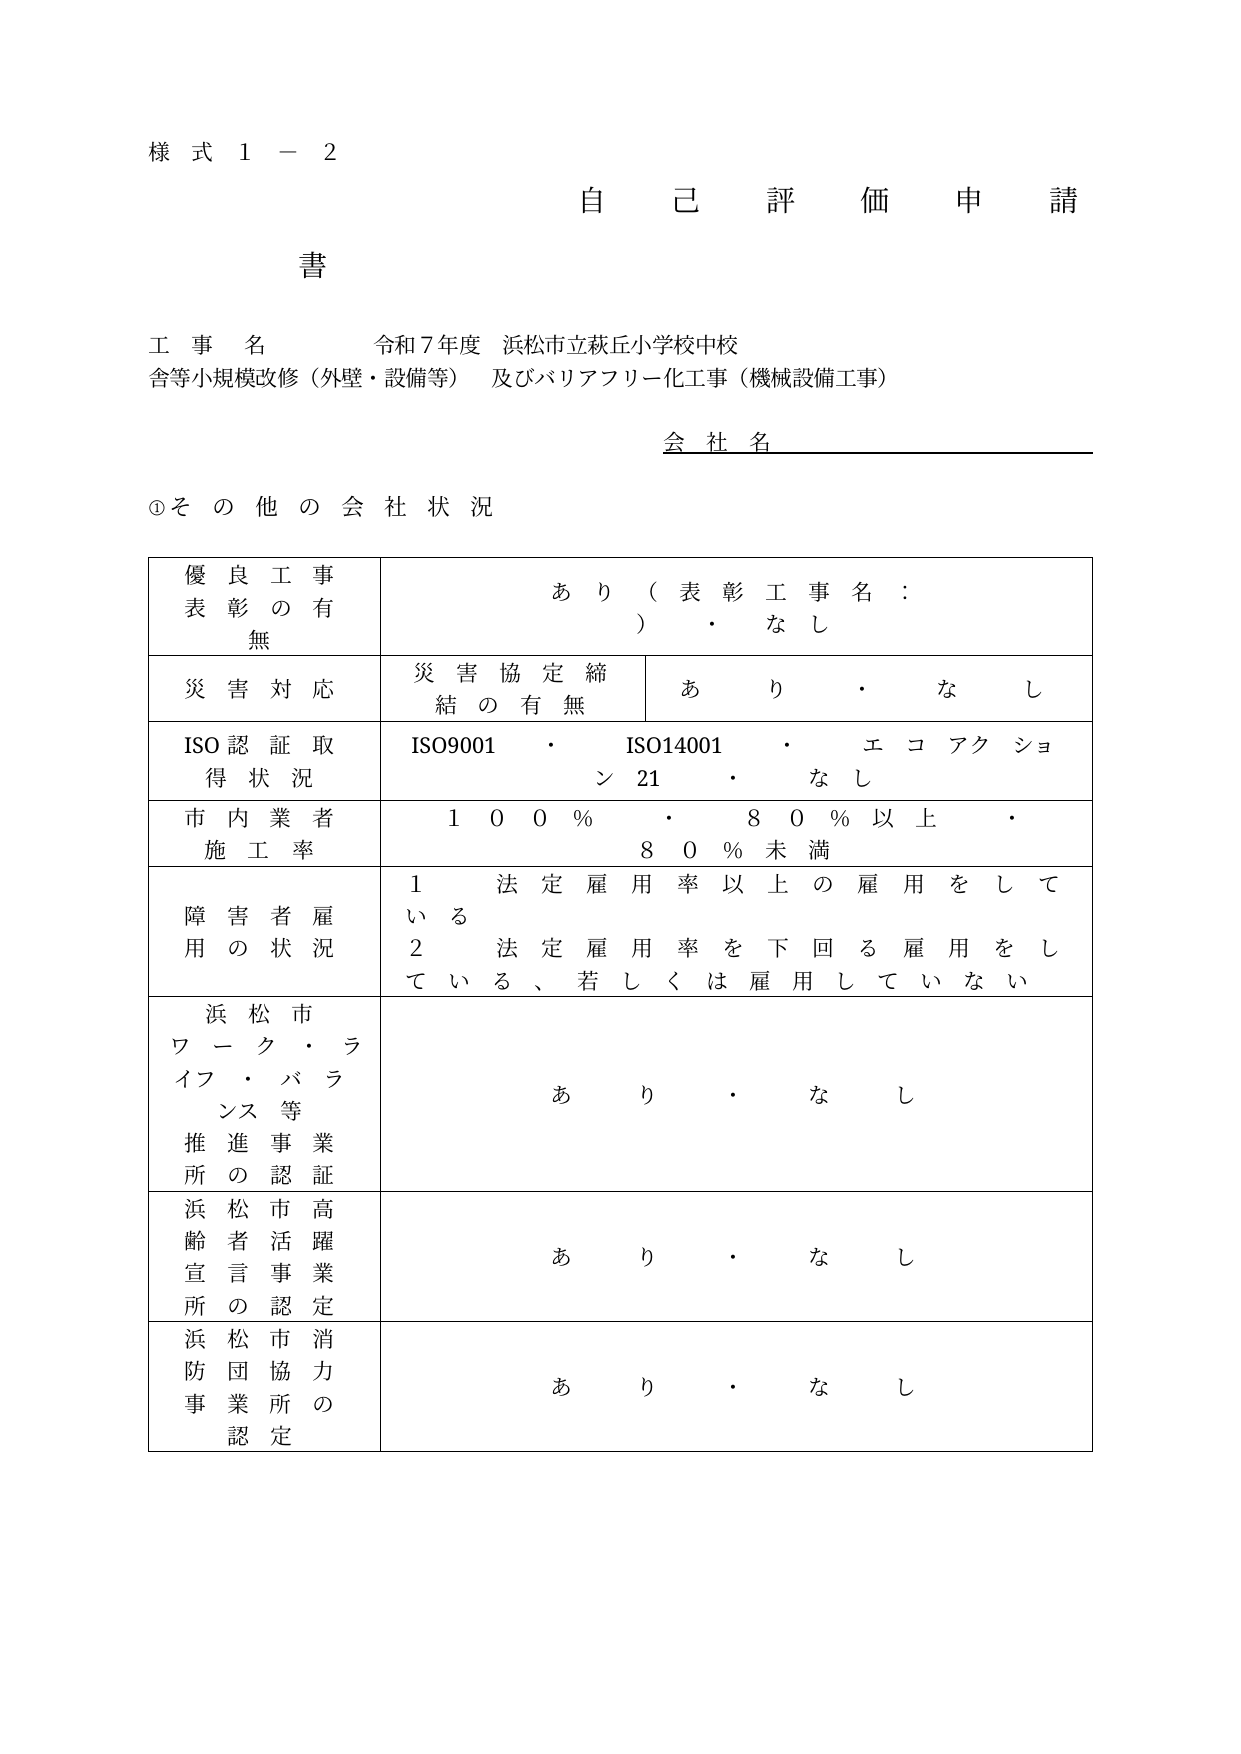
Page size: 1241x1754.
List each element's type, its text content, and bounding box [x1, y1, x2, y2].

table_cell ISO9001 ・ ISO14001 ・ エコアクション21 ・ なし [381, 722, 1092, 800]
table_cell 浜松市消防団協力事業所の認定 [149, 1322, 380, 1451]
table_cell 浜松市高齢者活躍宣言事業所の認定 [149, 1192, 380, 1321]
text ①その他の会社状況 [148, 474, 1092, 538]
table_cell あ り ・ な し [381, 1192, 1092, 1321]
table_cell 災害協定締結の有無 [381, 656, 645, 721]
table_cell １００％ ・ ８０％以上 ・ ８０％未満 [381, 801, 1092, 866]
table_cell あ り ・ な し [646, 656, 1092, 721]
text 自 己 評 価 申 請 書 [281, 167, 1092, 296]
table_header 優良工事表彰の有無 [149, 558, 380, 655]
text 会社名 [642, 425, 1092, 457]
table_cell 市内業者施工率 [149, 801, 380, 866]
table_header あり（表彰工事名： ） ・ なし [381, 558, 1092, 655]
table_cell １ 法定雇用率以上の雇用をしている ２ 法定雇用率を下回る雇用をしている、若しくは雇用していない [381, 867, 1092, 996]
table_cell 災害対応 [149, 656, 380, 721]
table_cell ISO認証取得状況 [149, 722, 380, 800]
table_cell 浜松市ワーク・ライフ・バランス等 推進事業所の認証 [149, 997, 380, 1191]
table_cell あ り ・ な し [381, 1322, 1092, 1451]
text 工事名 令和７年度 浜松市立萩丘小学校中校舎等小規模改修（外壁・設備等） 及びバリアフリー化工事（機械設備工事） [148, 328, 1092, 393]
table_cell あ り ・ な し [381, 997, 1092, 1191]
table_cell 障害者雇用の状況 [149, 867, 380, 996]
text 様式１－２ [148, 134, 1092, 167]
